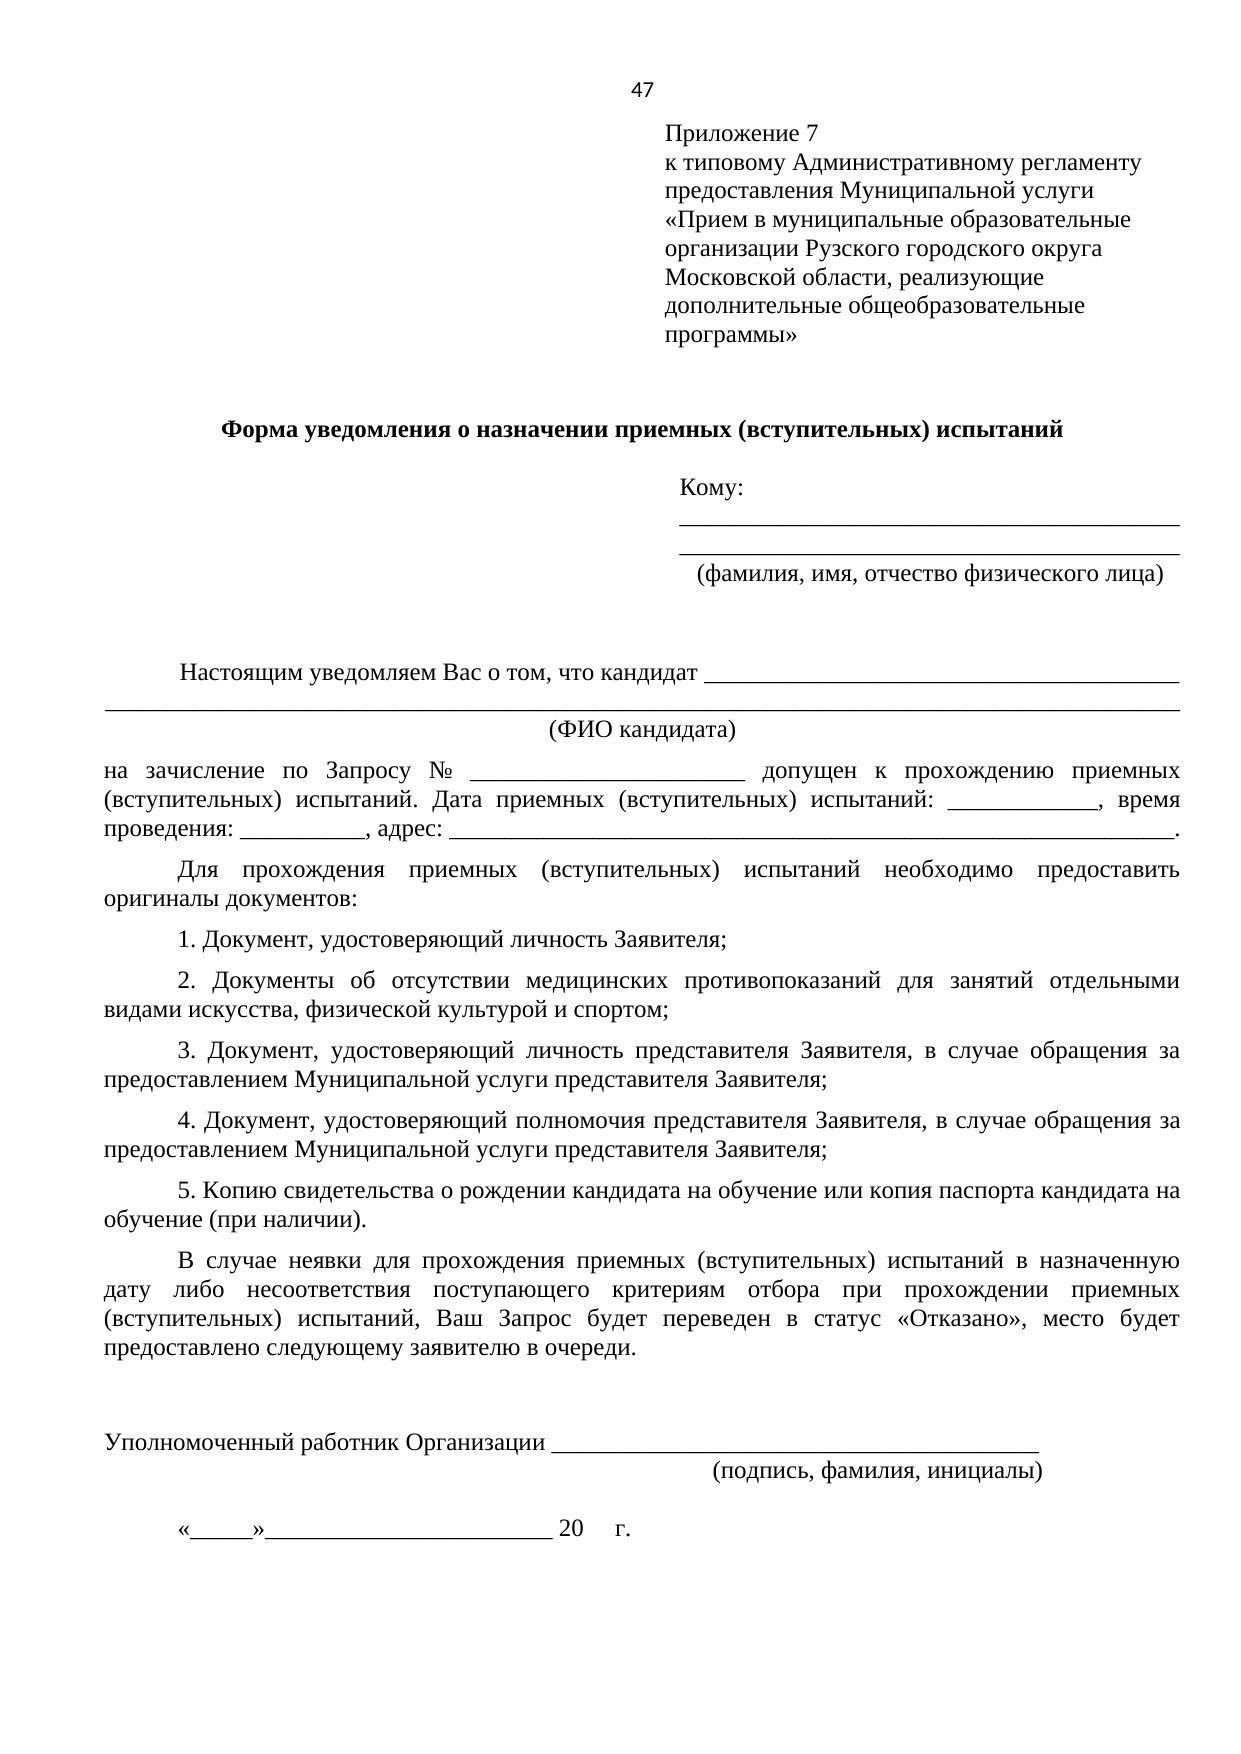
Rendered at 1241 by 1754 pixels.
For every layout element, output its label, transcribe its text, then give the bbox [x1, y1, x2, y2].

text (подпись, фамилия, инициалы) [103, 1456, 1181, 1484]
text 5. Копию свидетельства о рождении кандидата на обучение или копия паспорта кандидата на обучение (при наличии). [103, 1175, 1181, 1233]
text Кому: ________________________________________________________________________________ [679, 472, 1181, 558]
text «Прием в муниципальные образовательные организации Рузского городского округа Московской области, реализующие дополнительные общеобразовательные программы» [664, 204, 1181, 348]
text Для прохождения приемных (вступительных) испытаний необходимо предоставить оригиналы документов: [103, 854, 1181, 912]
text к типовому Административному регламенту предоставления Муниципальной услуги [664, 147, 1181, 204]
text на зачисление по Запросу № ______________________ допущен к прохождению приемных (вступительных) испытаний. Дата приемных (вступительных) испытаний: ____________, время проведения: __________, адрес: __________________________________________________________. [103, 755, 1181, 842]
text Уполномоченный работник Организации _______________________________________ [103, 1427, 1181, 1456]
text 3. Документ, удостоверяющий личность представителя Заявителя, в случае обращения за предоставлением Муниципальной услуги представителя Заявителя; [103, 1035, 1181, 1093]
text Форма уведомления о назначении приемных (вступительных) испытаний [103, 414, 1181, 443]
text Приложение 7 [664, 118, 1181, 147]
text Настоящим уведомляем Вас о том, что кандидат ______________________________________ ______________________________________________________________________________________ (ФИО кандидата) [103, 657, 1181, 743]
text 2. Документы об отсутствии медицинских противопоказаний для занятий отдельными видами искусства, физической культурой и спортом; [103, 965, 1181, 1023]
text 1. Документ, удостоверяющий личность Заявителя; [103, 924, 1181, 953]
text 4. Документ, удостоверяющий полномочия представителя Заявителя, в случае обращения за предоставлением Муниципальной услуги представителя Заявителя; [103, 1105, 1181, 1163]
text В случае неявки для прохождения приемных (вступительных) испытаний в назначенную дату либо несоответствия поступающего критериям отбора при прохождении приемных (вступительных) испытаний, Ваш Запрос будет переведен в статус «Отказано», место будет предоставлено следующему заявителю в очереди. [103, 1245, 1181, 1360]
text (фамилия, имя, отчество физического лица) [679, 558, 1181, 587]
text «_____»_______________________ 20 г. [103, 1513, 1181, 1542]
